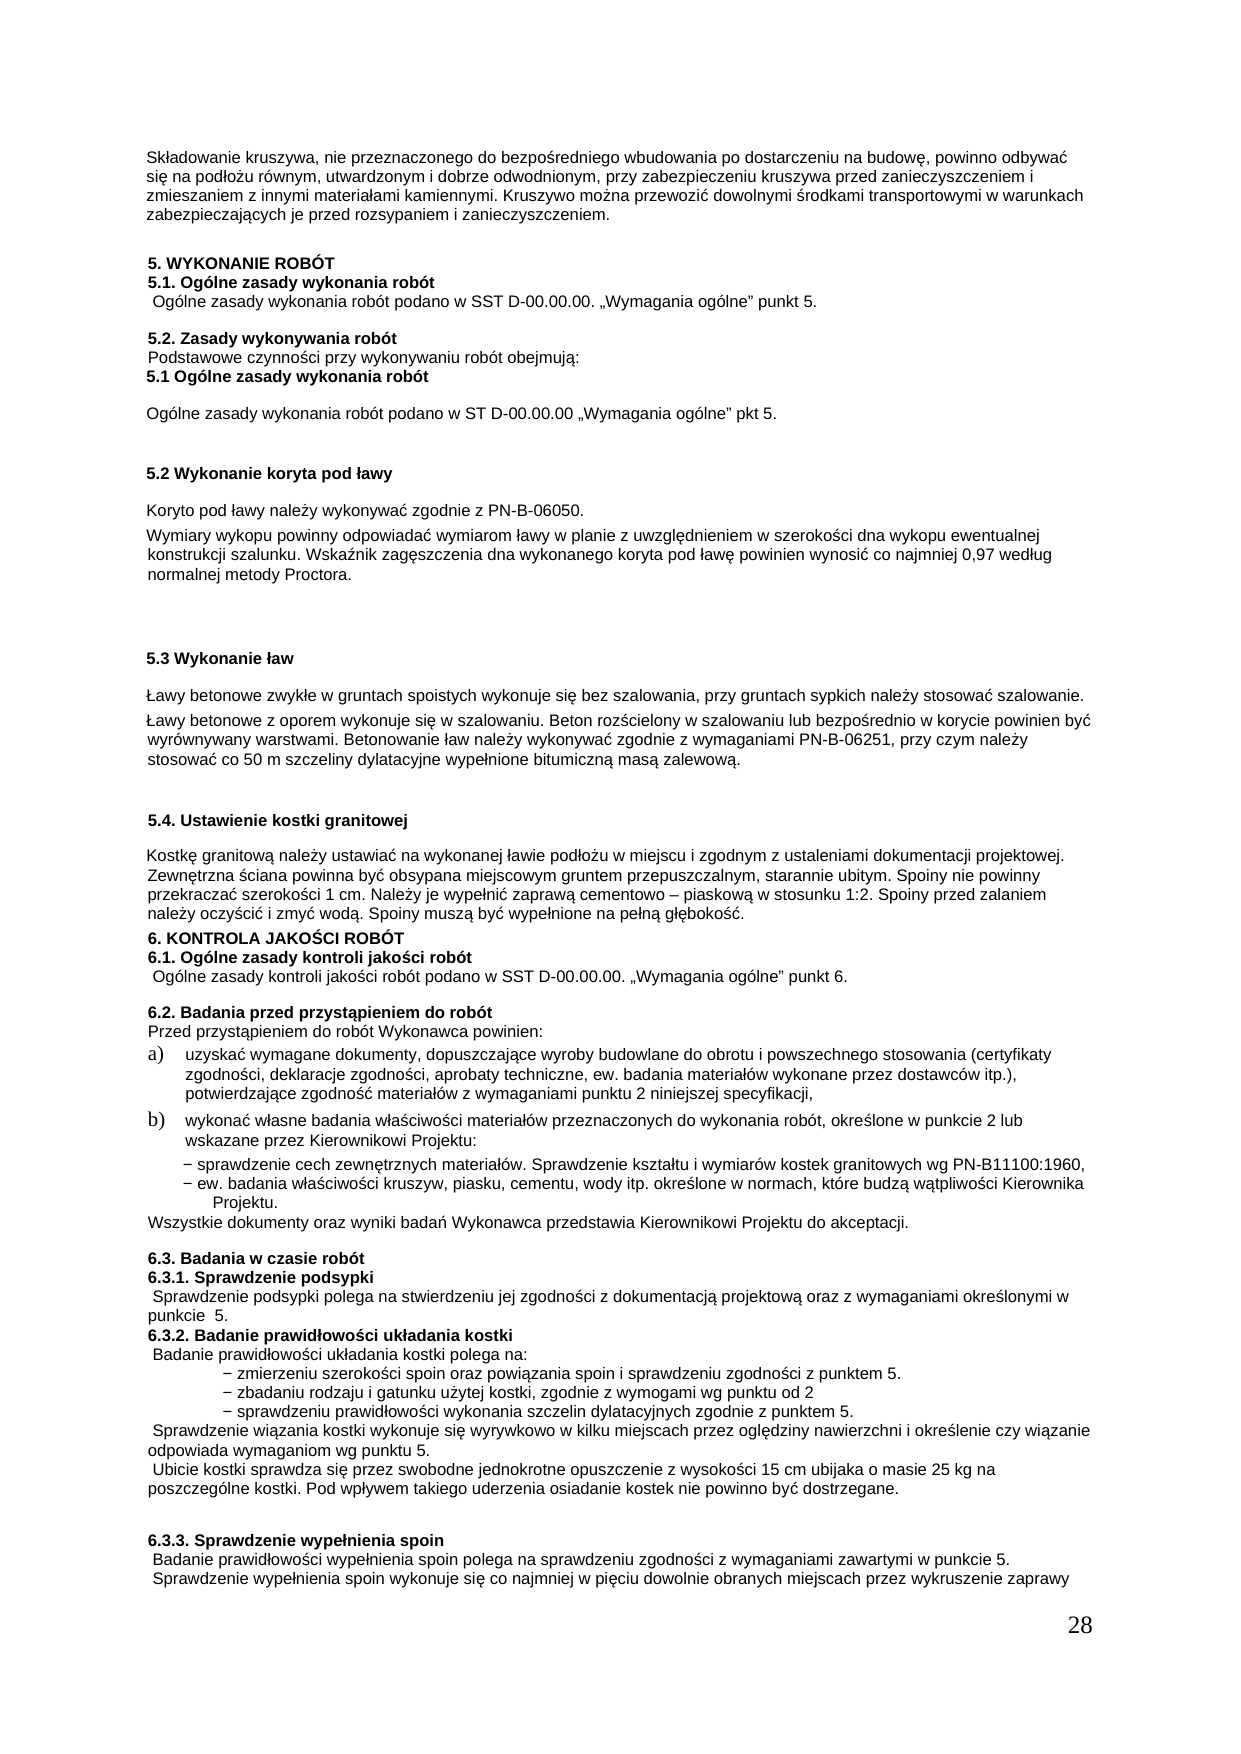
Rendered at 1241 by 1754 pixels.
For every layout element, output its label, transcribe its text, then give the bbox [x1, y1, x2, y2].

text 6.3.2. Badanie prawidłowości układania kostki [148, 1325, 1092, 1344]
text Sprawdzenie wiązania kostki wykonuje się wyrywkowo w kilku miejscach przez oględziny nawierzchni i określenie czy wiązanie odpowiada wymaganiom wg punktu 5. [148, 1421, 1092, 1459]
text − zbadaniu rodzaju i gatunku użytej kostki, zgodnie z wymogami wg punktu od 2 [222, 1383, 1092, 1402]
text Ławy betonowe zwykłe w gruntach spoistych wykonuje się bez szalowania, przy gruntach sypkich należy stosować szalowanie. [146, 686, 1092, 705]
text Wymiary wykopu powinny odpowiadać wymiarom ławy w planie z uwzględnieniem w szerokości dna wykopu ewentualnej konstrukcji szalunku. Wskaźnik zagęszczenia dna wykonanego koryta pod ławę powinien wynosić co najmniej 0,97 według normalnej metody Proctora. [146, 526, 1092, 583]
text Sprawdzenie podsypki polega na stwierdzeniu jej zgodności z dokumentacją projektową oraz z wymaganiami określonymi w punkcie 5. [148, 1287, 1092, 1325]
text Kostkę granitową należy ustawiać na wykonanej ławie podłożu w miejscu i zgodnym z ustaleniami dokumentacji projektowej. Zewnętrzna ściana powinna być obsypana miejscowym gruntem przepuszczalnym, starannie ubitym. Spoiny nie powinny przekraczać szerokości 1 cm. Należy je wypełnić zaprawą cementowo – piaskową w stosunku 1:2. Spoiny przed zalaniem należy oczyścić i zmyć wodą. Spoiny muszą być wypełnione na pełną głębokość. [146, 846, 1092, 923]
text Koryto pod ławy należy wykonywać zgodnie z PN-B-06050. [146, 501, 1092, 520]
list 5.1 Ogólne zasady wykonania robót [146, 367, 1094, 386]
subtitle 6.1. Ogólne zasady kontroli jakości robót [148, 948, 1092, 967]
text − sprawdzenie cech zewnętrznych materiałów. Sprawdzenie kształtu i wymiarów kostek granitowych wg PN-B11100:1960, [183, 1155, 1092, 1174]
list wykonać własne badania właściwości materiałów przeznaczonych do wykonania robót, określone w punkcie 2 lub wskazane przez Kierownikowi Projektu: [148, 1107, 1093, 1150]
text − sprawdzeniu prawidłowości wykonania szczelin dylatacyjnych zgodnie z punktem 5. [222, 1402, 1092, 1421]
subtitle 6.3. Badania w czasie robót [148, 1249, 1092, 1268]
text Składowanie kruszywa, nie przeznaczonego do bezpośredniego wbudowania po dostarczeniu na budowę, powinno odbywać się na podłożu równym, utwardzonym i dobrze odwodnionym, przy zabezpieczeniu kruszywa przed zanieczyszczeniem i zmieszaniem z innymi materiałami kamiennymi. Kruszywo można przewozić dowolnymi środkami transportowymi w warunkach zabezpieczających je przed rozsypaniem i zanieczyszczeniem. [146, 148, 1092, 224]
text Ławy betonowe z oporem wykonuje się w szalowaniu. Beton rozścielony w szalowaniu lub bezpośrednio w korycie powinien być wyrównywany warstwami. Betonowanie ław należy wykonywać zgodnie z wymaganiami PN-B-06251, przy czym należy stosować co 50 m szczeliny dylatacyjne wypełnione bitumiczną masą zalewową. [146, 711, 1092, 768]
text Badanie prawidłowości wypełnienia spoin polega na sprawdzeniu zgodności z wymaganiami zawartymi w punkcie 5. [148, 1550, 1092, 1569]
subtitle 5.2. Zasady wykonywania robót [148, 328, 1092, 348]
text Podstawowe czynności przy wykonywaniu robót obejmują: [148, 348, 1092, 367]
text Ogólne zasady kontroli jakości robót podano w SST D-00.00.00. „Wymagania ogólne” punkt 6. [148, 967, 1092, 986]
list 5.3 Wykonanie ław [146, 649, 1094, 668]
subtitle 6. KONTROLA JAKOŚCI ROBÓT [148, 928, 1092, 948]
text Wszystkie dokumenty oraz wyniki badań Wykonawca przedstawia Kierownikowi Projektu do akceptacji. [148, 1212, 1092, 1232]
subtitle 5. WYKONANIE ROBÓT [148, 254, 1092, 273]
text Przed przystąpieniem do robót Wykonawca powinien: [148, 1022, 1092, 1041]
list uzyskać wymagane dokumenty, dopuszczające wyroby budowlane do obrotu i powszechnego stosowania (certyfikaty zgodności, deklaracje zgodności, aprobaty techniczne, ew. badania materiałów wykonane przez dostawców itp.), potwierdzające zgodność materiałów z wymaganiami punktu 2 niniejszej specyfikacji, [148, 1041, 1093, 1103]
text − zmierzeniu szerokości spoin oraz powiązania spoin i sprawdzeniu zgodności z punktem 5. [222, 1364, 1092, 1383]
text 5.4. Ustawienie kostki granitowej [148, 810, 1092, 829]
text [148, 1569, 1092, 1588]
text Ubicie kostki sprawdza się przez swobodne jednokrotne opuszczenie z wysokości 15 cm ubijaka o masie 25 kg na poszczególne kostki. Pod wpływem takiego uderzenia osiadanie kostek nie powinno być dostrzegane. [148, 1459, 1092, 1498]
text Ogólne zasady wykonania robót podano w ST D-00.00.00 „Wymagania ogólne” pkt 5. [146, 404, 1092, 423]
list 5.2 Wykonanie koryta pod ławy [146, 464, 1094, 483]
text 6.3.1. Sprawdzenie podsypki [148, 1268, 1092, 1287]
subtitle 6.2. Badania przed przystąpieniem do robót [148, 1003, 1092, 1022]
subtitle 5.1. Ogólne zasady wykonania robót [148, 273, 1092, 292]
text Badanie prawidłowości układania kostki polega na: [148, 1344, 1092, 1364]
text 6.3.3. Sprawdzenie wypełnienia spoin [148, 1531, 1092, 1550]
text − ew. badania właściwości kruszyw, piasku, cementu, wody itp. określone w normach, które budzą wątpliwości Kierownika Projektu. [183, 1174, 1092, 1212]
text Ogólne zasady wykonania robót podano w SST D-00.00.00. „Wymagania ogólne” punkt 5. [148, 292, 1092, 311]
